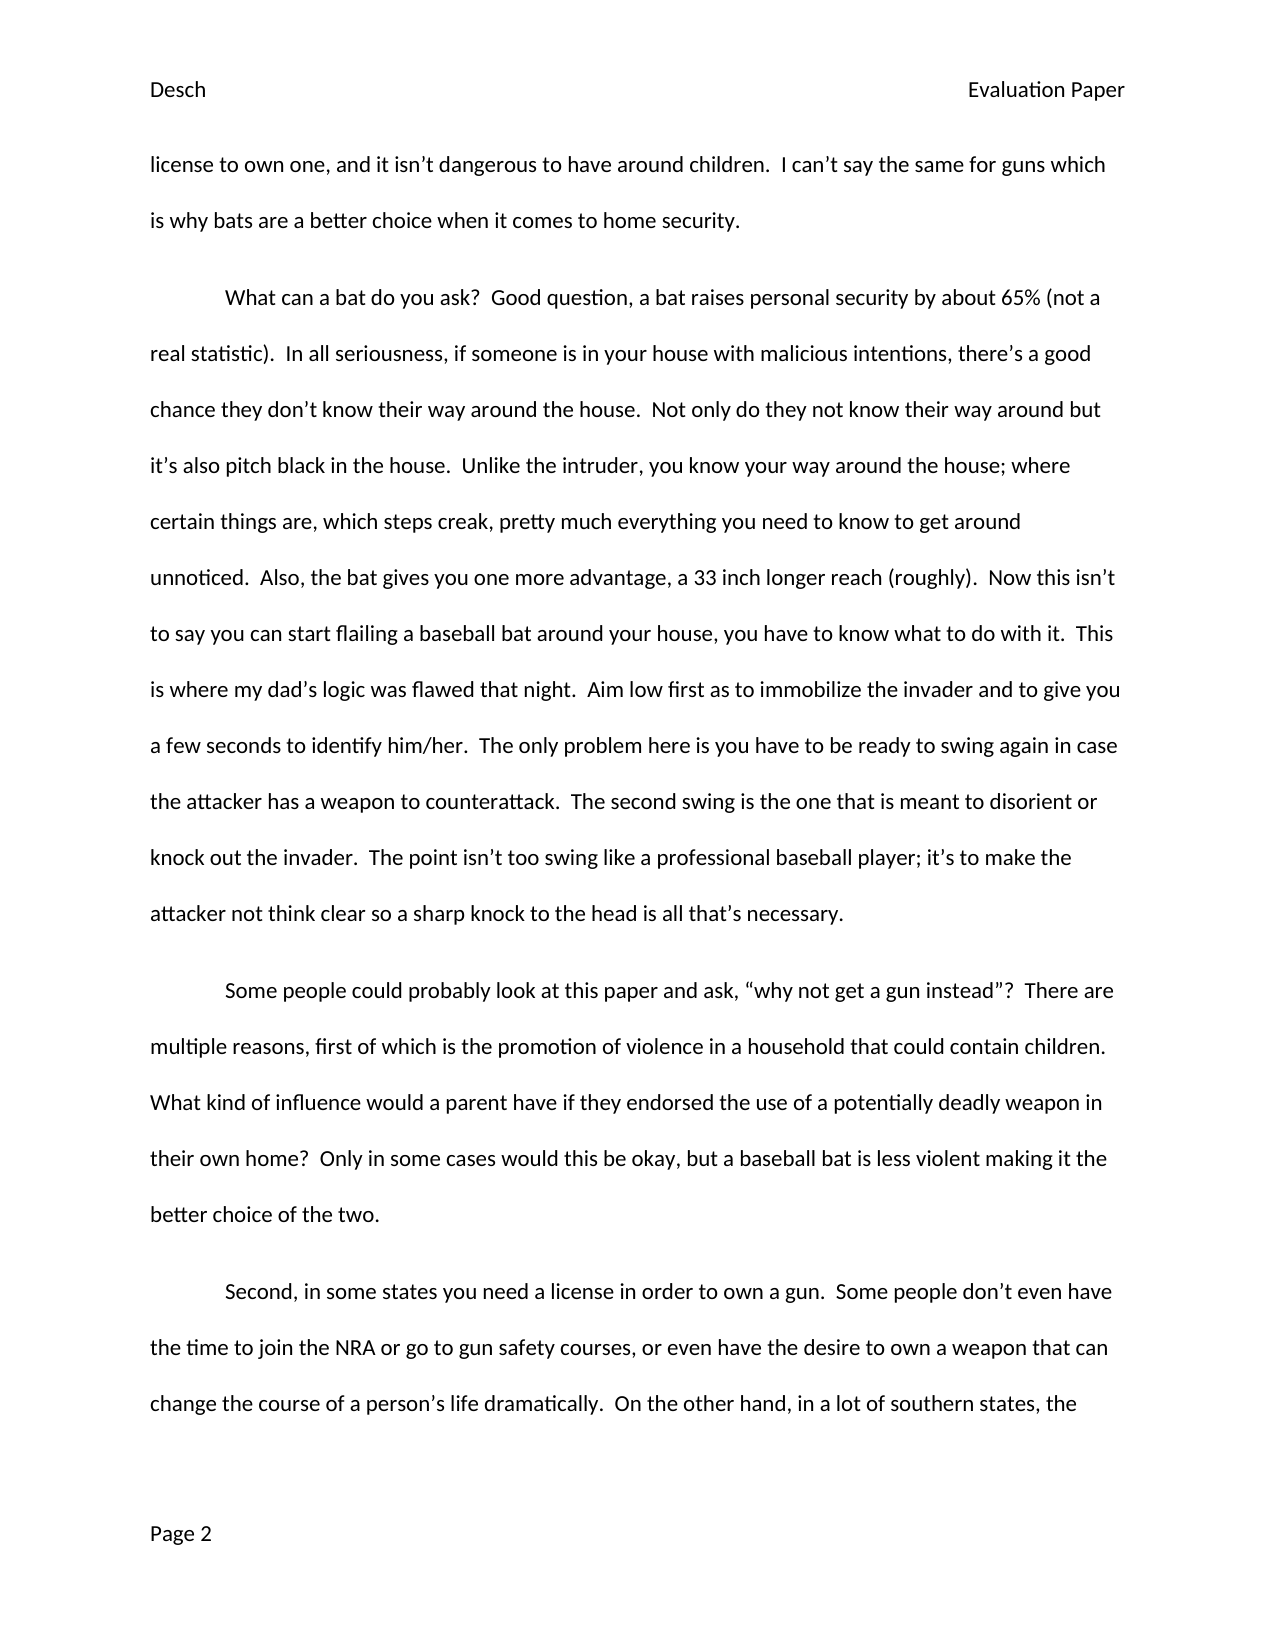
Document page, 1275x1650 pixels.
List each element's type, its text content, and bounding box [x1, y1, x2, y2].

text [150, 150, 1125, 234]
text What can a bat do you ask? Good question, a bat raises personal security by about 65% (not a real statistic). In all seriousness, if someone is in your house with malicious intentions, there’s a good chance they don’t know their way around the house. Not only do they not know their way around but it’s also pitch black in the house. Unlike the intruder, you know your way around the house; where certain things are, which steps creak, pretty much everything you need to know to get around unnoticed. Also, the bat gives you one more advantage, a 33 inch longer reach (roughly). Now this isn’t to say you can start flailing a baseball bat around your house, you have to know what to do with it. This is where my dad’s logic was flawed that night. Aim low first as to immobilize the invader and to give you a few seconds to identify him/her. The only problem here is you have to be ready to swing again in case the attacker has a weapon to counterattack. The second swing is the one that is meant to disorient or knock out the invader. The point isn’t too swing like a professional baseball player; it’s to make the attacker not think clear so a sharp knock to the head is all that’s necessary. [150, 283, 1125, 927]
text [150, 1277, 1125, 1417]
text Some people could probably look at this paper and ask, “why not get a gun instead”? There are multiple reasons, first of which is the promotion of violence in a household that could contain children. What kind of influence would a parent have if they endorsed the use of a potentially deadly weapon in their own home? Only in some cases would this be okay, but a baseball bat is less violent making it the better choice of the two. [150, 976, 1125, 1228]
